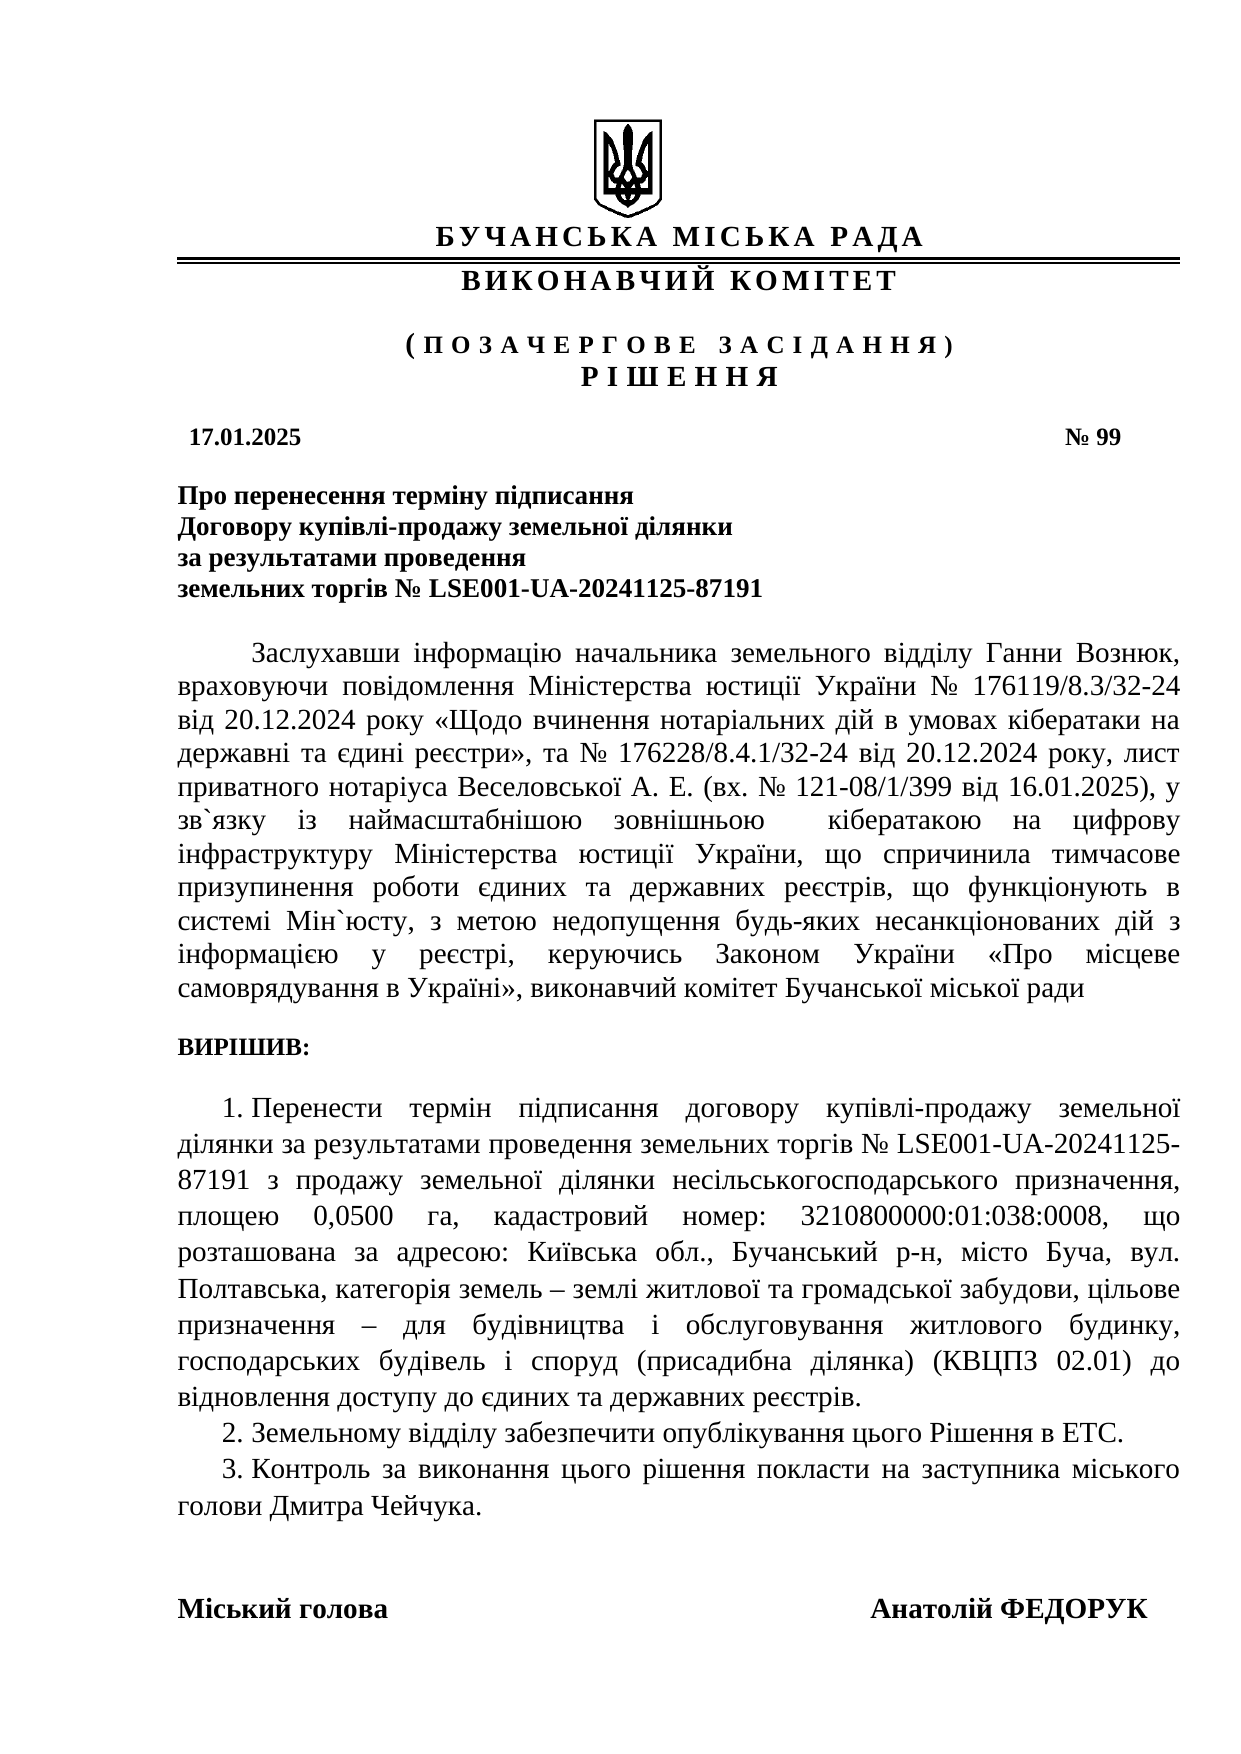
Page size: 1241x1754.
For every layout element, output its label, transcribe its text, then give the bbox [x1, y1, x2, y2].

list Земельному відділу забезпечити опублікування цього Рішення в ЕТС. [177, 1415, 1181, 1449]
text Договору купівлі-продажу земельної ділянки [177, 510, 1181, 541]
text Міський голова Анатолій ФЕДОРУК [177, 1591, 1181, 1624]
text РІШЕННЯ [177, 359, 1181, 393]
text Про перенесення терміну підписання [177, 479, 1181, 510]
text за результатами проведення [177, 541, 1181, 572]
text ВИРІШИВ: [177, 1032, 1181, 1061]
text Заслухавши інформацію начальника земельного відділу Ганни Вознюк, враховуючи повідомлення Міністерства юстиції України № 176119/8.3/32-24 від 20.12.2024 року «Щодо вчинення нотаріальних дій в умовах кібератаки на державні та єдині реєстри», та № 176228/8.4.1/32-24 від 20.12.2024 року, лист приватного нотаріуса Веселовської А. Е. (вх. № 121-08/1/399 від 16.01.2025), у зв`язку із наймасштабнішою зовнішньою кібератакою на цифрову інфраструктуру Міністерства юстиції України, що спричинила тимчасове призупинення роботи єдиних та державних реєстрів, що функціонують в системі Мін`юсту, з метою недопущення будь-яких несанкціонованих дій з інформацією у реєстрі, керуючись Законом України «Про місцеве самоврядування в Україні», виконавчий комітет Бучанської міської ради [177, 635, 1181, 1004]
text БУЧАНСЬКА МІСЬКА РАДА [177, 219, 1181, 252]
table_header № 99 [680, 422, 1181, 450]
table_header 17.01.2025 [177, 422, 680, 450]
picture [592, 118, 664, 219]
text земельних торгів № LSE001-UA-20241125-87191 [177, 572, 1181, 604]
list Контроль за виконання цього рішення покласти на заступника міського голови Дмитра Чейчука. [177, 1451, 1181, 1521]
list Перенести термін підписання договору купівлі-продажу земельної ділянки за результатами проведення земельних торгів № LSE001-UA-20241125-87191 з продажу земельної ділянки несільськогосподарського призначення, площею 0,0500 га, кадастровий номер: 3210800000:01:038:0008, що розташована за адресою: Київська обл., Бучанський р-н, місто Буча, вул. Полтавська, категорія земель – землі житлової та громадської забудови, цільове призначення – для будівництва і обслуговування житлового будинку, господарських будівель і споруд (присадибна ділянка) (КВЦПЗ 02.01) до відновлення доступу до єдиних та державних реєстрів. [177, 1090, 1181, 1413]
table_header ВИКОНАВЧИЙ КОМІТЕТ [177, 264, 1180, 326]
text (ПОЗАЧЕРГОВЕ ЗАСІДАННЯ) [177, 326, 1181, 359]
